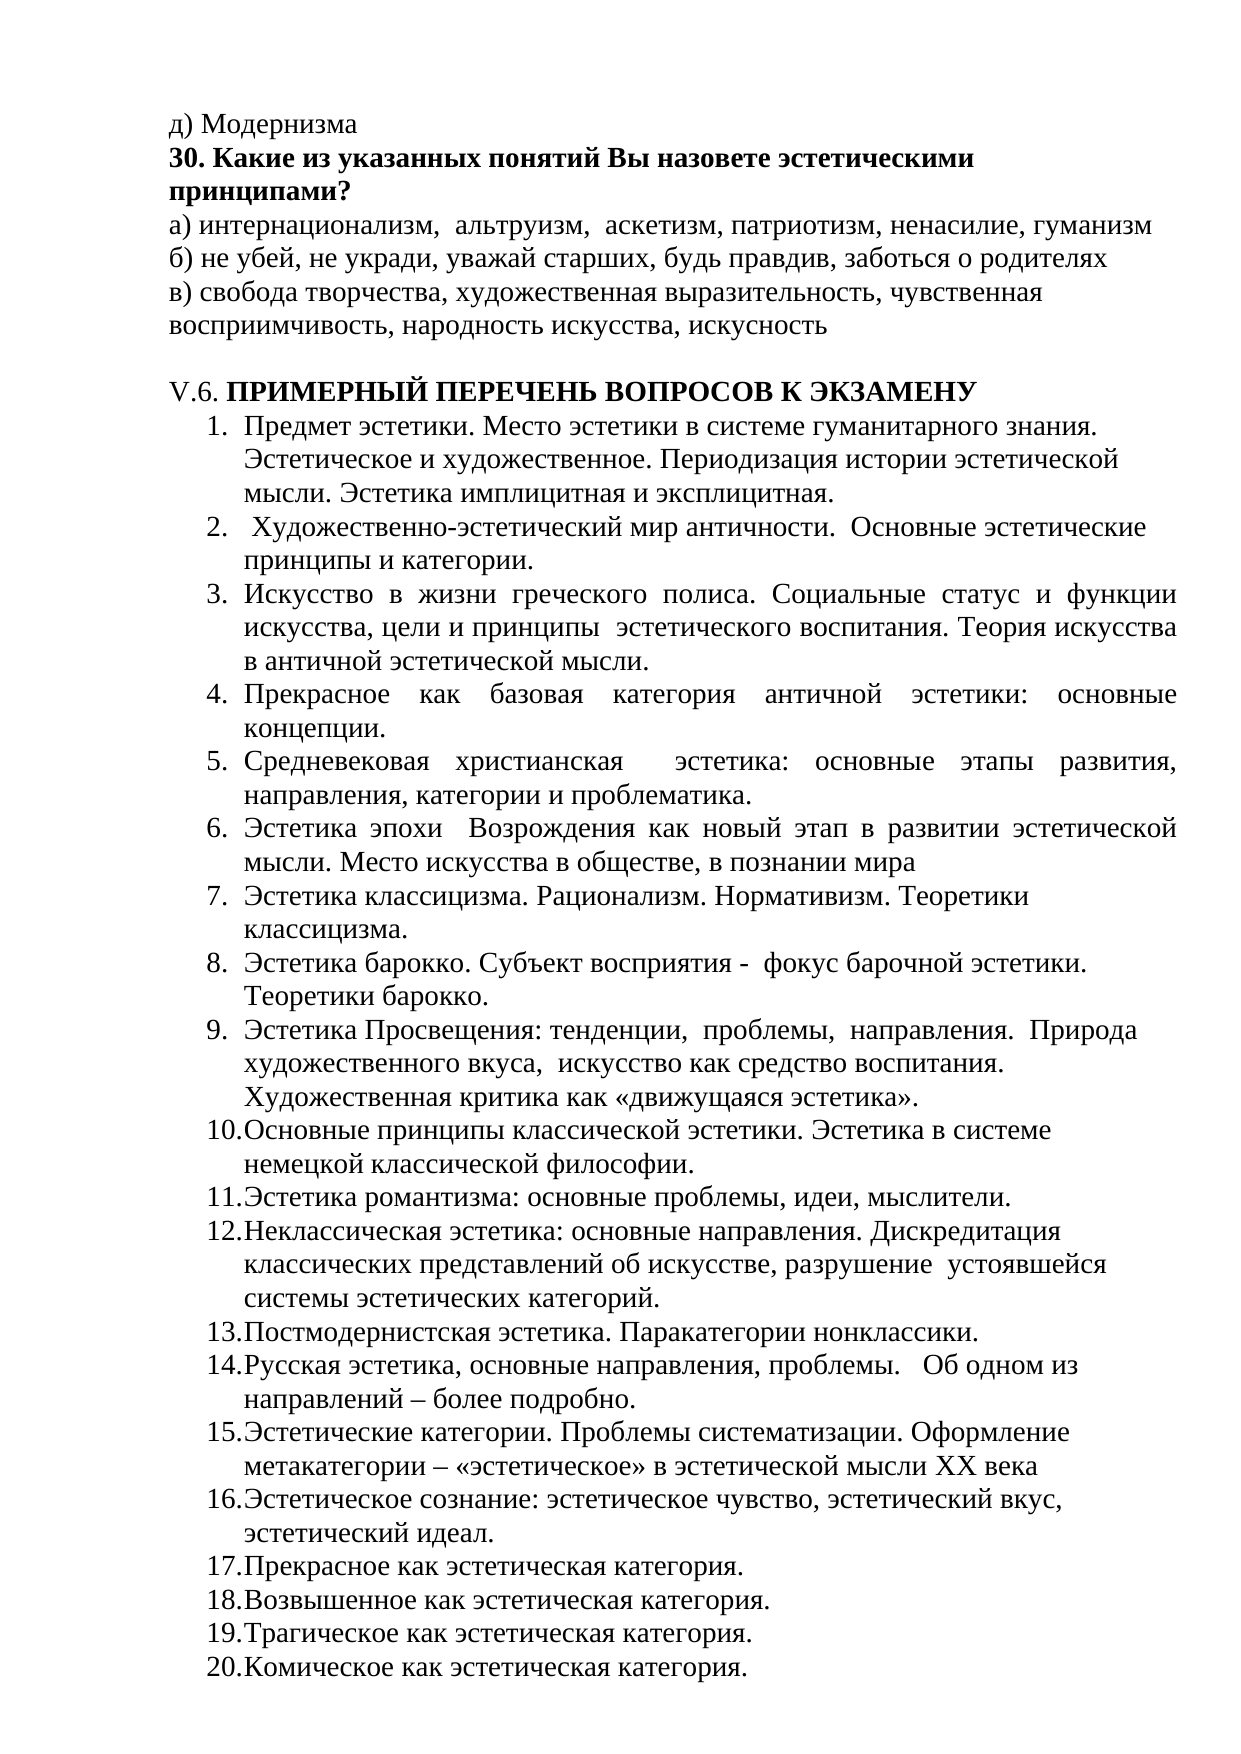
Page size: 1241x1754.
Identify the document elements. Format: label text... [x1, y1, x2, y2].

list Художественно-эстетический мир античности. Основные эстетические принципы и категории. [206, 509, 1178, 576]
list Эстетика Просвещения: тенденции, проблемы, направления. Природа художественного вкуса, искусство как средство воспитания. Художественная критика как «движущаяся эстетика». [206, 1012, 1163, 1112]
list Комическое как эстетическая категория. [206, 1649, 1163, 1683]
list Постмодернистская эстетика. Паракатегории нонклассики. [206, 1314, 1163, 1347]
text а) интернационализм, альтруизм, аскетизм, патриотизм, ненасилие, гуманизм [169, 207, 1163, 240]
list Неклассическая эстетика: основные направления. Дискредитация классических представлений об искусстве, разрушение устоявшейся системы эстетических категорий. [206, 1213, 1163, 1314]
list Эстетическое сознание: эстетическое чувство, эстетический вкус, эстетический идеал. [206, 1481, 1163, 1548]
text д) Модернизма [169, 106, 1163, 140]
list Прекрасное как эстетическая категория. [206, 1548, 1163, 1582]
text б) не убей, не укради, уважай старших, будь правдив, заботься о родителях [169, 240, 1163, 274]
list Русская эстетика, основные направления, проблемы. Об одном из направлений – более подробно. [206, 1347, 1178, 1414]
list Основные принципы классической эстетики. Эстетика в системе немецкой классической философии. [206, 1112, 1178, 1179]
text в) свобода творчества, художественная выразительность, чувственная восприимчивость, народность искусства, искусность [169, 274, 1163, 341]
text V.6. ПРИМЕРНЫЙ ПЕРЕЧЕНЬ ВОПРОСОВ К ЭКЗАМЕНУ [169, 374, 1163, 408]
list Прекрасное как базовая категория античной эстетики: основные концепции. [206, 676, 1178, 743]
list Возвышенное как эстетическая категория. [206, 1582, 1163, 1616]
list Трагическое как эстетическая категория. [206, 1616, 1163, 1649]
list Искусство в жизни греческого полиса. Социальные статус и функции искусства, цели и принципы эстетического воспитания. Теория искусства в античной эстетической мысли. [206, 576, 1178, 676]
list Эстетика барокко. Субъект восприятия - фокус барочной эстетики. Теоретики барокко. [206, 945, 1163, 1012]
text 30. Какие из указанных понятий Вы назовете эстетическими принципами? [169, 140, 1163, 207]
list Эстетика романтизма: основные проблемы, идеи, мыслители. [206, 1179, 1163, 1213]
list Эстетические категории. Проблемы систематизации. Оформление метакатегории – «эстетическое» в эстетической мысли XX века [206, 1414, 1163, 1481]
list Эстетика эпохи Возрождения как новый этап в развитии эстетической мысли. Место искусства в обществе, в познании мира [206, 811, 1178, 878]
list Эстетика классицизма. Рационализм. Нормативизм. Теоретики классицизма. [206, 878, 1163, 945]
list Средневековая христианская эстетика: основные этапы развития, направления, категории и проблематика. [206, 743, 1178, 811]
list Предмет эстетики. Место эстетики в системе гуманитарного знания. Эстетическое и художественное. Периодизация истории эстетической мысли. Эстетика имплицитная и эксплицитная. [206, 408, 1178, 509]
